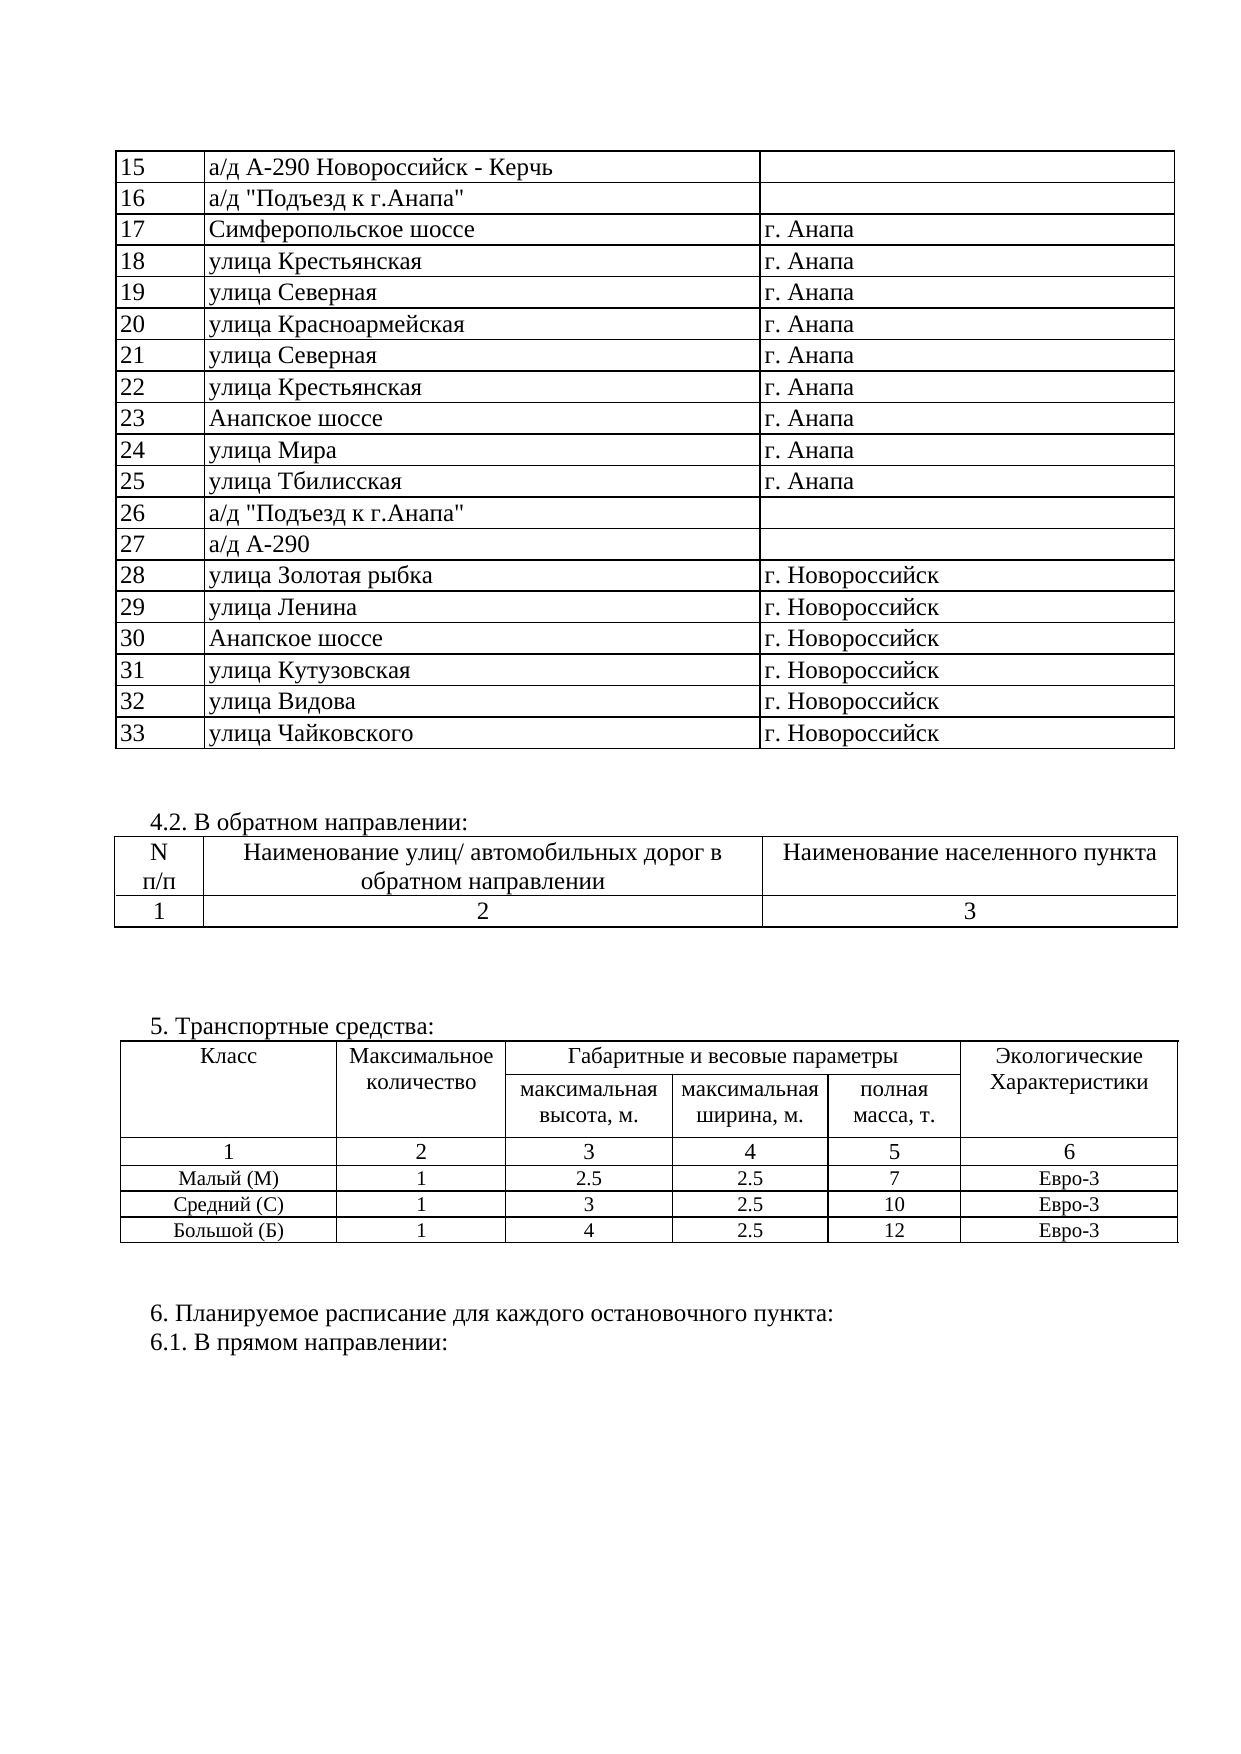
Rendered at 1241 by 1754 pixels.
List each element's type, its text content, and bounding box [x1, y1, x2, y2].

table_cell Малый (М) [121, 1166, 336, 1190]
table_cell улица Тбилисская [205, 466, 759, 496]
table_cell улица Северная [205, 277, 759, 307]
table_cell 1 [337, 1192, 505, 1216]
table_cell 27 [117, 529, 204, 559]
table_cell полная масса, т. [829, 1075, 960, 1137]
table_cell 3 [763, 895, 1177, 926]
table_cell улица Крестьянская [205, 372, 759, 402]
table_cell 16 [117, 183, 204, 213]
table_cell 5 [829, 1138, 960, 1165]
table_cell 6 [961, 1138, 1177, 1165]
table_cell 3 [506, 1138, 672, 1165]
table_cell 2 [204, 896, 762, 926]
table_cell [761, 529, 1174, 559]
table_cell улица Ленина [205, 592, 759, 622]
table_cell Анапское шоссе [205, 403, 759, 433]
table_cell улица Золотая рыбка [205, 561, 759, 590]
table_cell Анапское шоссе [205, 623, 759, 653]
table_cell 4 [506, 1218, 672, 1242]
table_cell г. Анапа [761, 435, 1174, 464]
text 6. Планируемое расписание для каждого остановочного пункта: [150, 1298, 1090, 1327]
table_cell Средний (С) [121, 1192, 336, 1216]
table_cell 18 [117, 246, 204, 276]
table_header Класс [121, 1042, 336, 1137]
table_cell г. Анапа [761, 215, 1174, 244]
table_header Наименование населенного пункта [763, 837, 1177, 894]
table_cell а/д "Подъезд к г.Анапа" [205, 183, 759, 213]
table_header Экологические Характеристики [961, 1042, 1177, 1137]
table_cell улица Мира [205, 435, 759, 464]
table_cell максимальная высота, м. [506, 1075, 672, 1137]
table_cell 1 [337, 1166, 505, 1190]
table_header Наименование улиц/ автомобильных дорог в обратном направлении [204, 837, 762, 894]
table_cell а/д "Подъезд к г.Анапа" [205, 498, 759, 527]
table_cell г. Новороссийск [761, 655, 1174, 685]
table_cell г. Анапа [761, 466, 1174, 496]
table_cell 2.5 [506, 1166, 672, 1190]
table_cell улица Кутузовская [205, 655, 759, 685]
table_cell 2.5 [673, 1192, 827, 1216]
table_cell улица Чайковского [205, 718, 759, 748]
table_cell 25 [117, 466, 204, 496]
table_cell 2 [337, 1138, 505, 1165]
table_cell 12 [829, 1218, 960, 1242]
table_cell 15 [117, 152, 204, 181]
table_cell 2.5 [673, 1166, 827, 1190]
table_cell Большой (Б) [121, 1218, 336, 1242]
table_cell 29 [117, 592, 204, 622]
table_cell 4 [673, 1138, 827, 1165]
table_cell а/д А-290 [205, 529, 759, 559]
table_cell а/д А-290 Новороссийск - Керчь [205, 152, 759, 181]
table_cell г. Анапа [761, 403, 1174, 433]
table_cell 1 [337, 1218, 505, 1242]
table_cell 24 [117, 435, 204, 464]
table_cell улица Красноармейская [205, 309, 759, 339]
table_cell Евро-3 [961, 1166, 1177, 1190]
table_cell г. Новороссийск [761, 623, 1174, 653]
table_cell [761, 152, 1174, 181]
table_cell 22 [117, 372, 204, 402]
table_cell 33 [117, 718, 204, 748]
table_cell г. Новороссийск [761, 718, 1174, 748]
table_cell г. Анапа [761, 340, 1174, 370]
table_cell [761, 183, 1174, 213]
table_cell Евро-3 [961, 1218, 1177, 1242]
table_cell г. Новороссийск [761, 561, 1174, 590]
table_cell г. Новороссийск [761, 686, 1174, 716]
table_cell 7 [829, 1166, 960, 1190]
table_cell г. Анапа [761, 372, 1174, 402]
table_cell 32 [117, 686, 204, 716]
table_cell 1 [121, 1138, 336, 1165]
table_cell Симферопольское шоссе [205, 215, 759, 244]
table_cell улица Крестьянская [205, 246, 759, 276]
table_cell 10 [829, 1192, 960, 1216]
table_cell 23 [117, 403, 204, 433]
table_cell 19 [117, 277, 204, 307]
table_cell улица Северная [205, 340, 759, 370]
table_cell Евро-3 [961, 1192, 1177, 1216]
table_header Габаритные и весовые параметры [506, 1042, 960, 1073]
table_cell максимальная ширина, м. [673, 1075, 827, 1137]
table_cell г. Анапа [761, 309, 1174, 339]
table_cell 31 [117, 655, 204, 685]
table_cell 26 [117, 498, 204, 527]
table_cell г. Новороссийск [761, 592, 1174, 622]
table_header Максимальное количество [337, 1042, 505, 1137]
text 6.1. В прямом направлении: [150, 1327, 1090, 1356]
table_cell 1 [115, 896, 203, 926]
table_cell 2.5 [673, 1218, 827, 1242]
table_cell 17 [117, 215, 204, 244]
table_cell 20 [117, 309, 204, 339]
text 5. Транспортные средства: [150, 1011, 1090, 1040]
table_cell улица Видова [205, 686, 759, 716]
table_cell 3 [506, 1192, 672, 1216]
table_cell 28 [117, 561, 204, 590]
table_cell 30 [117, 623, 204, 653]
table_cell 21 [117, 340, 204, 370]
table_cell г. Анапа [761, 246, 1174, 276]
text 4.2. В обратном направлении: [150, 807, 1090, 836]
table_cell г. Анапа [761, 277, 1174, 307]
table_cell [761, 498, 1174, 527]
table_header N п/п [115, 837, 203, 894]
